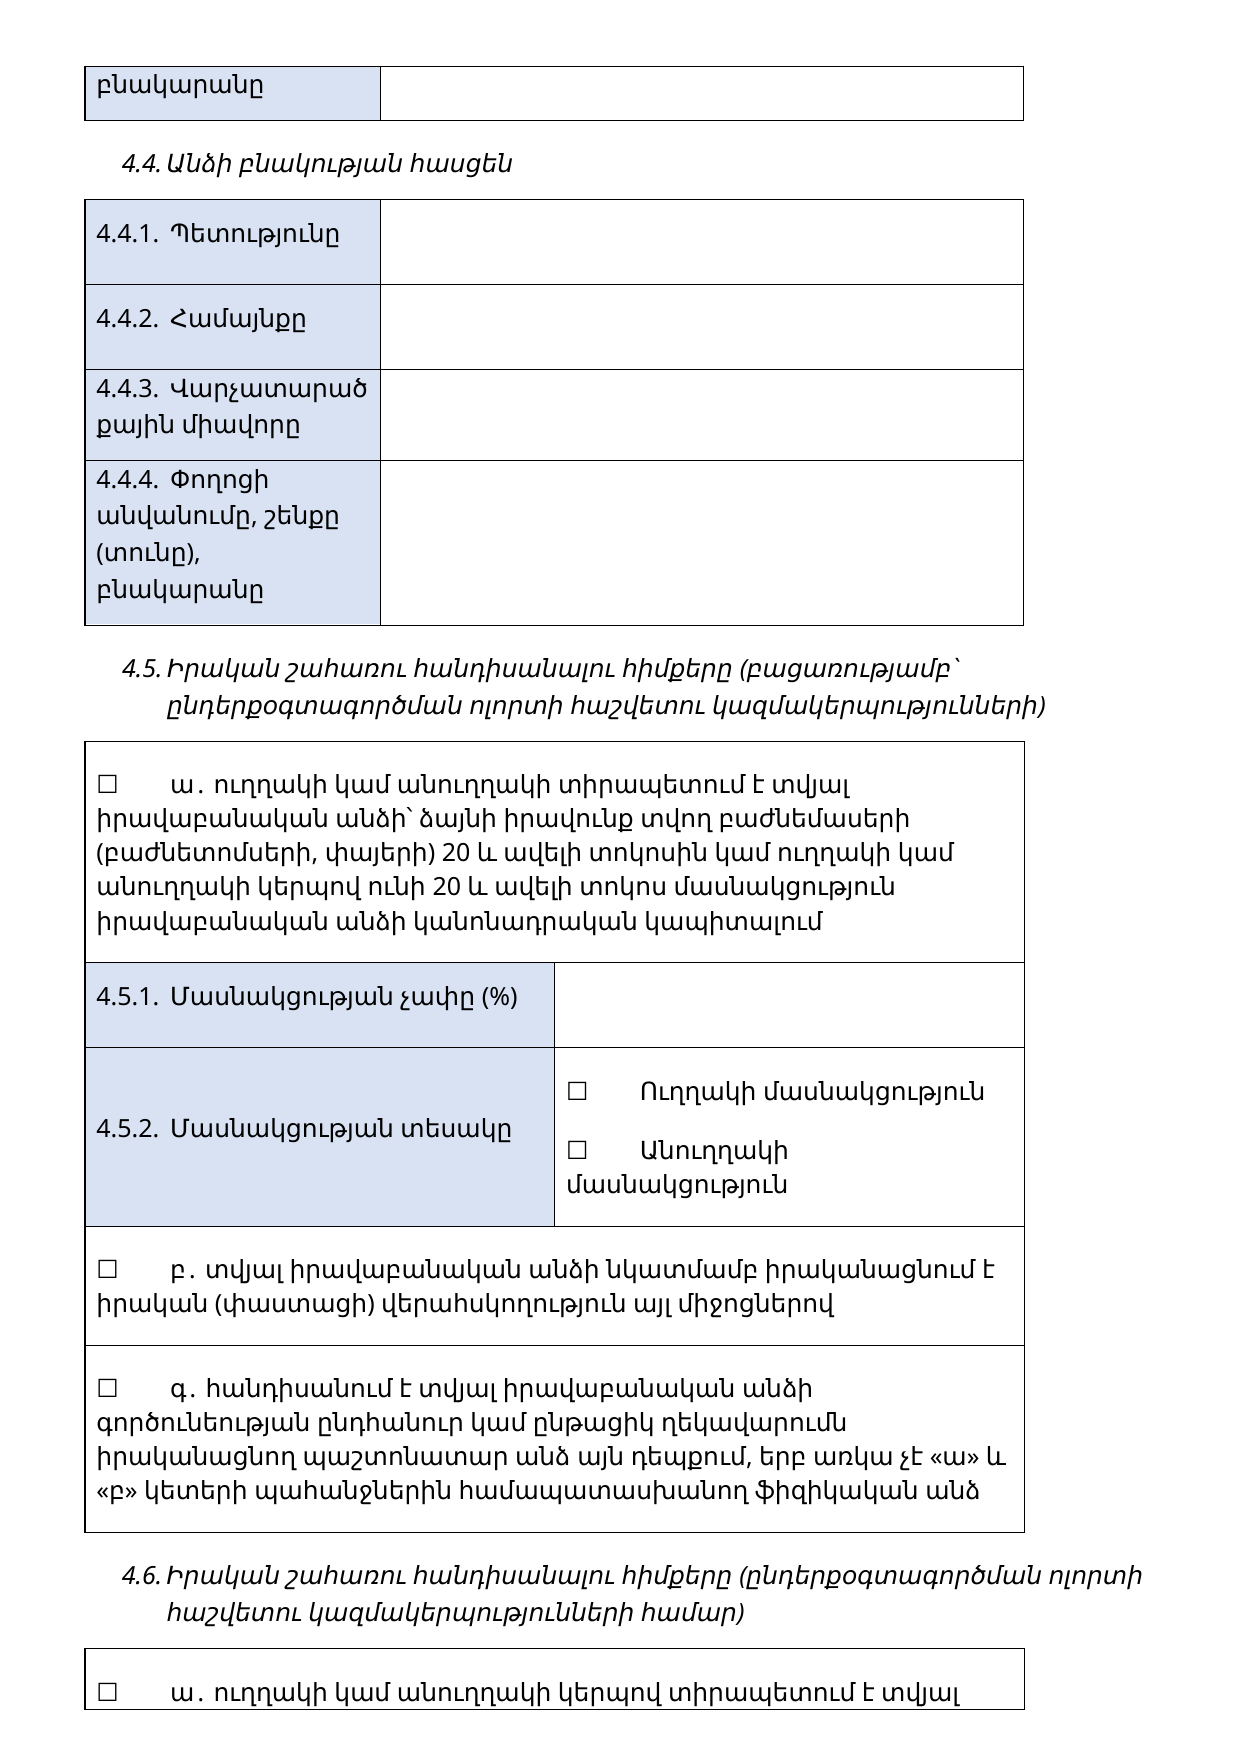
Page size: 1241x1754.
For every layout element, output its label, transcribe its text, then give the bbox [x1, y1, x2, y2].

table_cell [381, 67, 1023, 120]
table_cell [381, 285, 1023, 369]
table_cell Մասնակցության չափը (%) [86, 963, 554, 1047]
table_header ☐ ա․ ուղղակի կամ անուղղակի տիրապետում է տվյալ իրավաբանական անձի՝ ձայնի իրավունք տվող բաժնեմասերի (բաժնետոմսերի, փայերի) 20 և ավելի տոկոսին կամ ուղղակի կամ անուղղակի կերպով ունի 20 և ավելի տոկոս մասնակցություն իրավաբանական անձի կանոնադրական կապիտալում [86, 742, 1024, 962]
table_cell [86, 67, 380, 120]
list Իրական շահառու հանդիսանալու հիմքերը (բացառությամբ` ընդերքօգտագործման ոլորտի հաշվետու կազմակերպությունների) [122, 651, 1171, 721]
table_cell ☐ գ․ հանդիսանում է տվյալ իրավաբանական անձի գործունեության ընդհանուր կամ ընթացիկ ղեկավարումն իրականացնող պաշտոնատար անձ այն դեպքում, երբ առկա չէ «ա» և «բ» կետերի պահանջներին համապատասխանող ֆիզիկական անձ [86, 1346, 1024, 1532]
table_header [381, 200, 1023, 284]
table_cell [381, 461, 1023, 624]
list Անձի բնակության հասցեն [122, 146, 1171, 180]
list Իրական շահառու հանդիսանալու հիմքերը (ընդերքօգտագործման ոլորտի հաշվետու կազմակերպությունների համար) [122, 1558, 1171, 1629]
table_header Պետությունը [86, 200, 380, 284]
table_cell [86, 461, 380, 624]
table_cell Վարչատարածքային միավորը [86, 370, 380, 460]
table_cell ☐ բ․ տվյալ իրավաբանական անձի նկատմամբ իրականացնում է իրական (փաստացի) վերահսկողություն այլ միջոցներով [86, 1227, 1024, 1345]
table_cell [555, 963, 1024, 1047]
table_cell Մասնակցության տեսակը [86, 1048, 554, 1226]
table_cell [381, 370, 1023, 460]
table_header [86, 1649, 1024, 1708]
table_cell ☐ Ուղղակի մասնակցություն ☐ Անուղղակի մասնակցություն [555, 1048, 1024, 1226]
table_cell Համայնքը [86, 285, 380, 369]
